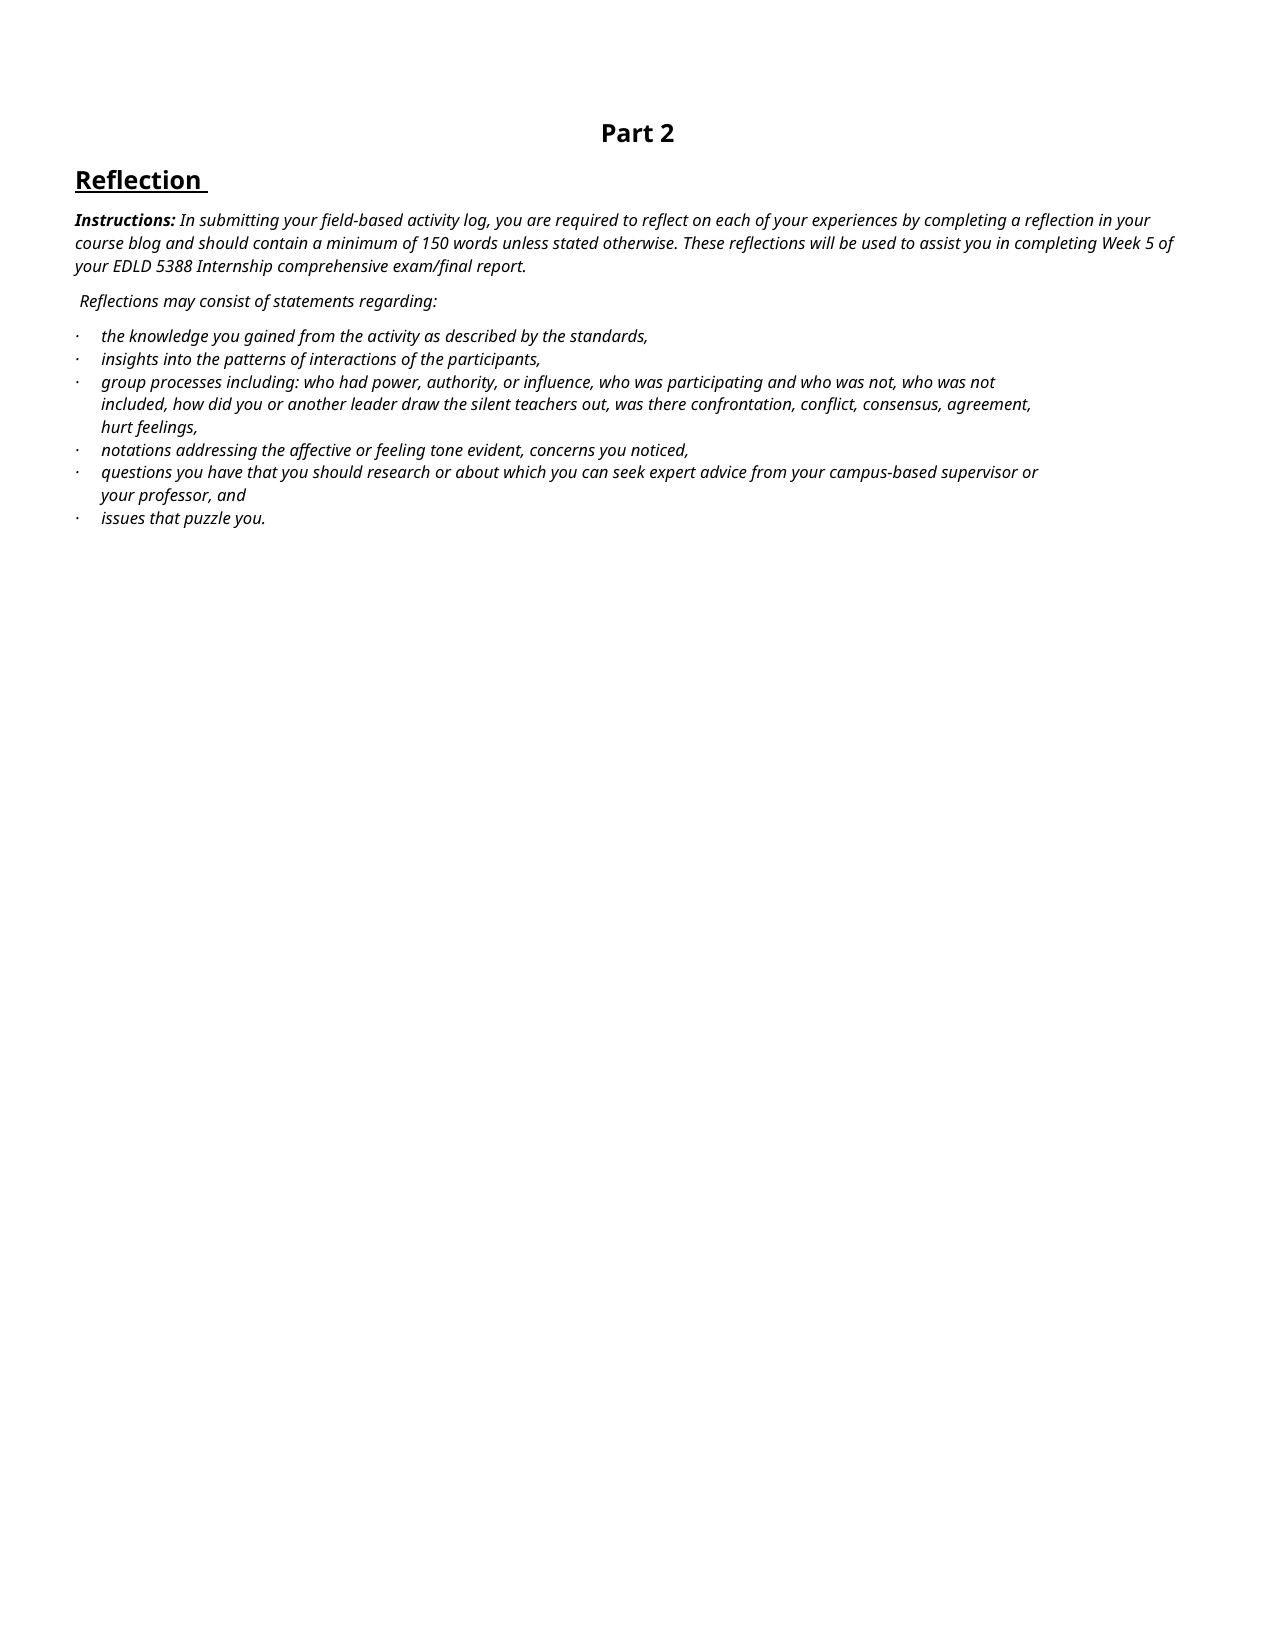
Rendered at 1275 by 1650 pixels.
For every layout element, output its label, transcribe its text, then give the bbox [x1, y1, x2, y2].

text · group processes including: who had power, authority, or influence, who was participating and who was not, who was not [75, 370, 1200, 393]
text · insights into the patterns of interactions of the participants, [75, 348, 1200, 370]
text Reflections may consist of statements regarding: [75, 290, 1200, 312]
text hurt feelings, [75, 416, 1200, 438]
subtitle Reflection [75, 162, 1200, 197]
text included, how did you or another leader draw the silent teachers out, was there confrontation, conflict, consensus, agreement, [75, 393, 1200, 416]
text your professor, and [75, 484, 1200, 507]
text · issues that puzzle you. [75, 507, 1200, 529]
text · notations addressing the affective or feeling tone evident, concerns you noticed, [75, 438, 1200, 461]
text · questions you have that you should research or about which you can seek expert advice from your campus-based supervisor or [75, 461, 1200, 484]
text Part 2 [75, 116, 1200, 150]
text · the knowledge you gained from the activity as described by the standards, [75, 325, 1200, 348]
text Instructions: In submitting your field-based activity log, you are required to reflect on each of your experiences by completing a reflection in your course blog and should contain a minimum of 150 words unless stated otherwise. These reflections will be used to assist you in completing Week 5 of your EDLD 5388 Internship comprehensive exam/final report. [75, 209, 1200, 277]
